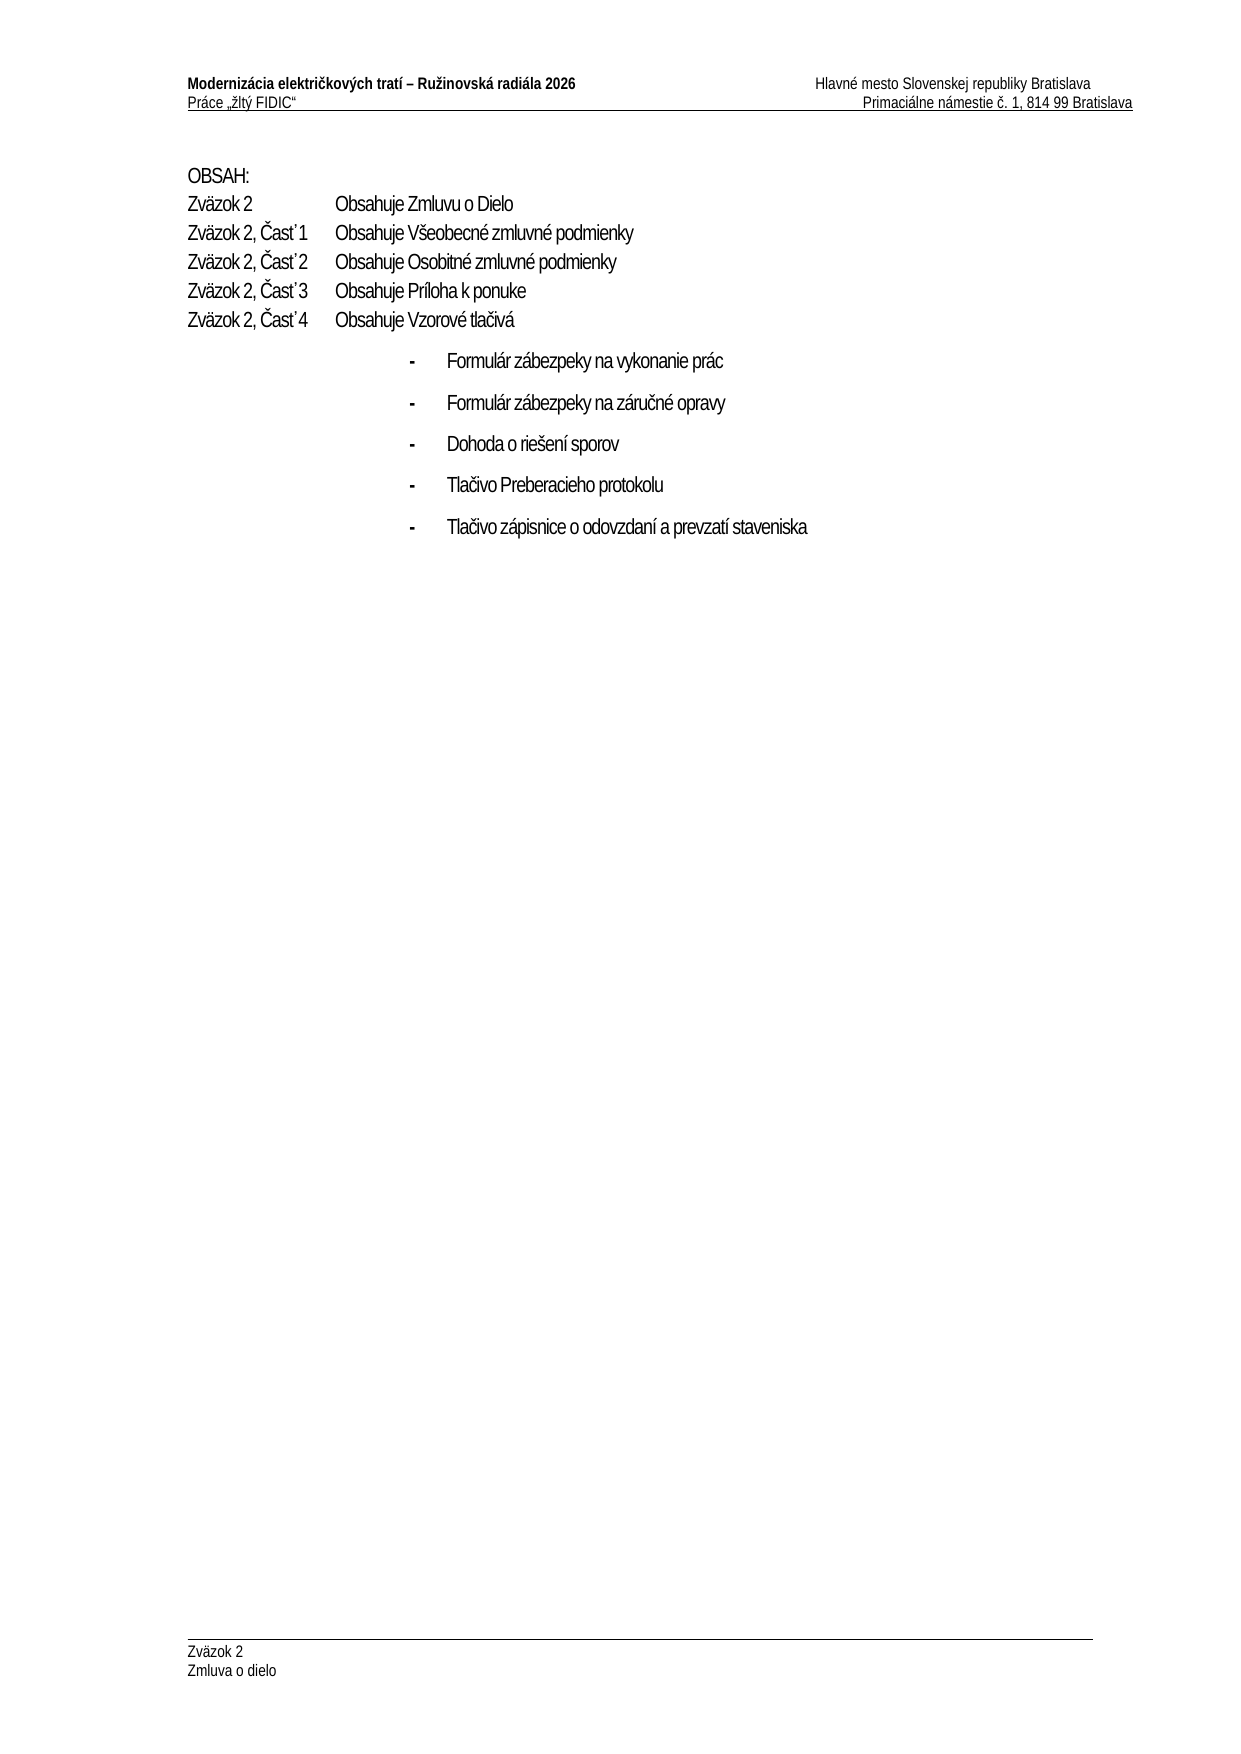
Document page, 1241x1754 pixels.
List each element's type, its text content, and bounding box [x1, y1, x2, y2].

title Zväzok 2 Obsahuje Zmluvu o Dielo [187, 191, 1093, 216]
title Tlačivo Preberacieho protokolu [409, 472, 1093, 497]
title Dohoda o riešení sporov [409, 431, 1093, 456]
title Tlačivo zápisnice o odovzdaní a prevzatí staveniska [409, 513, 1093, 539]
title Formulár zábezpeky na záručné opravy [409, 389, 1093, 414]
title Zväzok 2, Časť 3 Obsahuje Príloha k ponuke [187, 278, 1093, 303]
title OBSAH: [187, 162, 1093, 188]
title Zväzok 2, Časť 4 Obsahuje Vzorové tlačivá [187, 307, 1093, 332]
title Zväzok 2, Časť 1 Obsahuje Všeobecné zmluvné podmienky [187, 220, 1093, 245]
title Zväzok 2, Časť 2 Obsahuje Osobitné zmluvné podmienky [187, 249, 1093, 274]
title Formulár zábezpeky na vykonanie prác [409, 348, 1093, 373]
